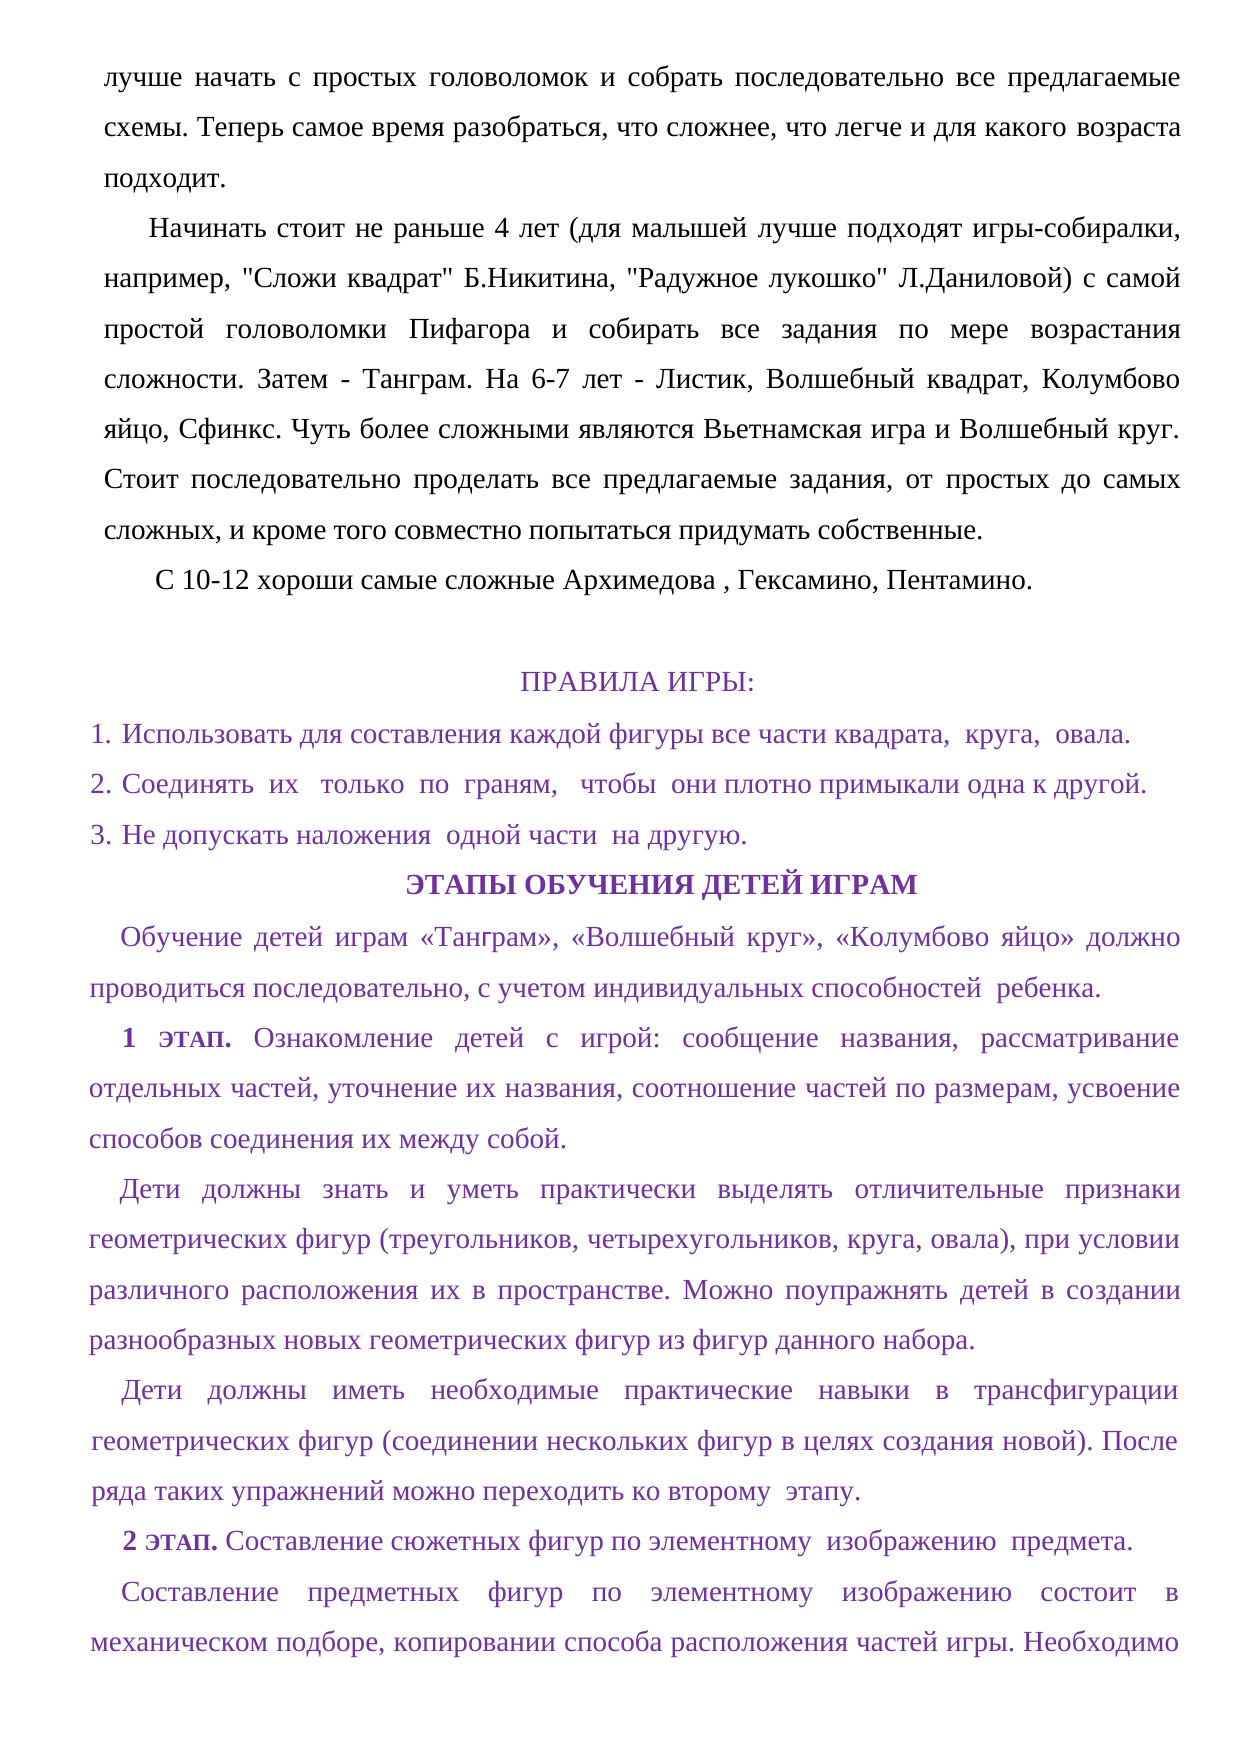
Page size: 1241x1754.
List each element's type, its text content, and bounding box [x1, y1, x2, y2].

text 1 этап. Ознакомление детей с игрой: сообщение названия, рассматривание отдельных частей, уточнение их названия, соотношение частей по размерам, усвоение способов соединения их между собой. [89, 1020, 1180, 1154]
list Использовать для составления каждой фигуры все части квадрата, круга, овала. [90, 716, 1181, 750]
text Дети должны иметь необходимые практические навыки в трансфигурации геометрических фигур (соединении нескольких фигур в целях создания новой). После ряда таких упражнений можно переходить ко второму этапу. [91, 1372, 1179, 1507]
list Не допускать наложения одной части на другую. [90, 817, 1181, 851]
text ЭТАПЫ ОБУЧЕНИЯ ДЕТЕЙ ИГРАМ [142, 867, 1181, 901]
text 2 этап. Составление сюжетных фигур по элементному изображению предмета. [92, 1523, 1179, 1557]
text Начинать стоит не раньше 4 лет (для малышей лучше подходят игры-собиралки, например, "Сложи квадрат" Б.Никитина, "Радужное лукошко" Л.Даниловой) с самой простой головоломки Пифагора и собирать все задания по мере возрастания сложности. Затем - Танграм. На 6-7 лет - Листик, Волшебный квадрат, Колумбово яйцо, Сфинкс. Чуть более сложными являются Вьетнамская игра и Волшебный круг. Стоит последовательно проделать все предлагаемые задания, от простых до самых сложных, и кроме того совместно попытаться придумать собственные. [103, 210, 1181, 546]
list Соединять их только по граням, чтобы они плотно примыкали одна к другой. [90, 767, 1181, 800]
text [103, 59, 1181, 193]
text Обучение детей играм «Танграм», «Волшебный круг», «Колумбово яйцо» должно проводиться последовательно, с учетом индивидуальных способностей ребенка. [89, 918, 1181, 1003]
text С 10-12 хороши самые сложные Архимедова , Гексамино, Пентамино. [103, 562, 1181, 596]
text ПРАВИЛА ИГРЫ: [94, 663, 1181, 698]
text Дети должны знать и уметь практически выделять отличительные признаки геометрических фигур (треугольников, четырехугольников, круга, овала), при условии различного расположения их в пространстве. Можно поупражнять детей в создании разнообразных новых геометрических фигур из фигур данного набора. [89, 1171, 1181, 1356]
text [90, 1574, 1180, 1658]
